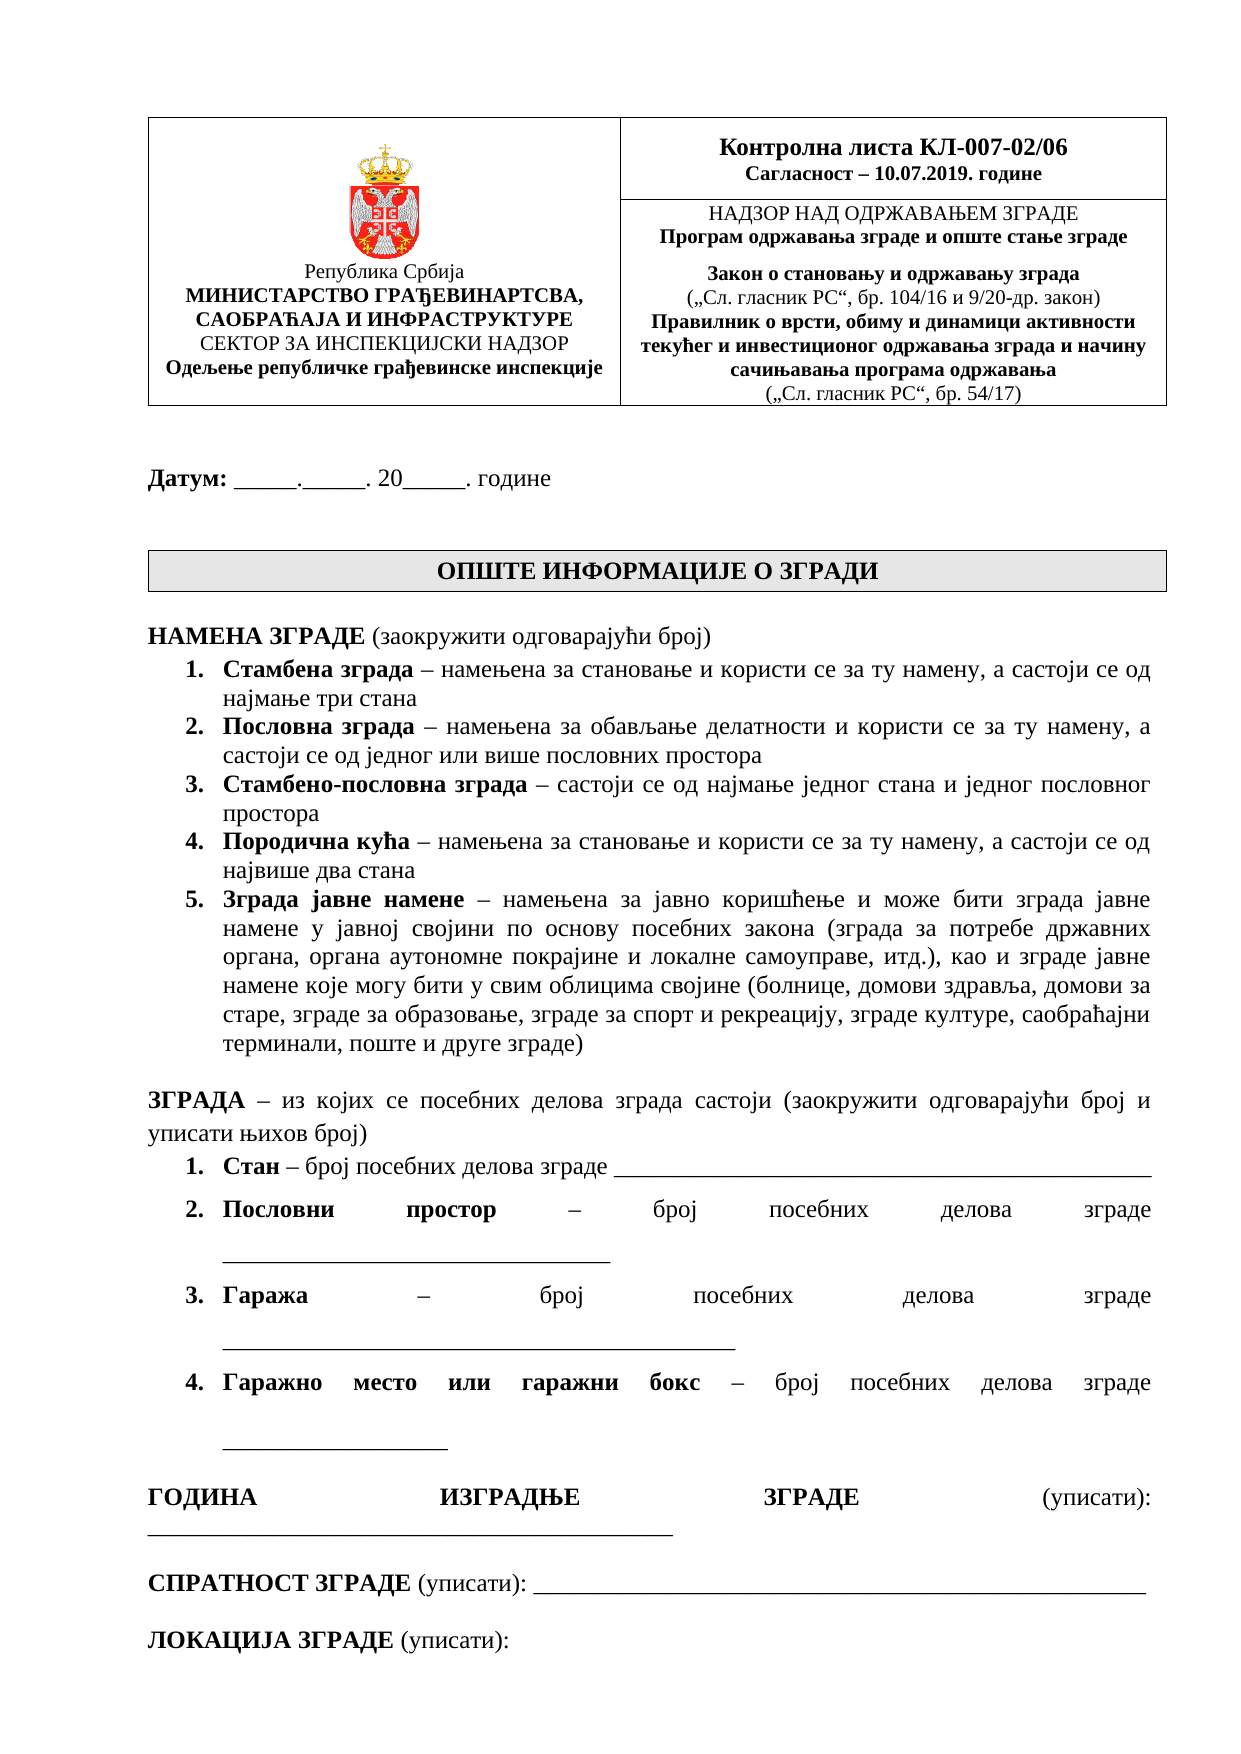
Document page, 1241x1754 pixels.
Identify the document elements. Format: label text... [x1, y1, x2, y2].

list Породична кућа – намењена за становање и користи се за ту намену, а састоји се од највише два стана [185, 826, 1152, 884]
table_header Контролна листа КЛ-007-02/06 Сагласност – 10.07.2019. године [621, 118, 1166, 199]
table_header ОПШТЕ ИНФОРМАЦИЈЕ О ЗГРАДИ [149, 551, 1166, 591]
picture [349, 143, 420, 259]
text СПРАТНОСТ ЗГРАДЕ (уписати): _________________________________________________ [148, 1568, 1152, 1597]
list Стамбена зграда – намењена за становање и користи се за ту намену, а састоји се од најмање три стана [185, 654, 1152, 711]
table_header Република Србија МИНИСТАРСТВО ГРАЂЕВИНАРТСВА, САОБРАЋАЈА И ИНФРАСТРУКТУРЕ СЕКТОР ЗА ИНСПЕКЦИЈСКИ НАДЗОР Одељење републичке грађевинске инспекције [149, 118, 620, 405]
text ЛОКАЦИЈА ЗГРАДЕ (уписати): [148, 1626, 1152, 1654]
text НАМЕНА ЗГРАДЕ (заокружити одговарајући број) [148, 621, 1152, 649]
text Датум: _____._____. 20_____. године [148, 463, 1152, 492]
list Стамбено-пословна зграда – састоји се од најмање једног стана и једног пословног простора [185, 769, 1152, 826]
list Пословни простор – број посебних делова зграде _______________________________ [185, 1194, 1152, 1266]
text ГОДИНА ИЗГРАДЊЕ ЗГРАДЕ (уписати): __________________________________________ [148, 1482, 1152, 1539]
list Гаража – број посебних делова зграде _________________________________________ [185, 1281, 1152, 1352]
list Пословна зграда – намењена за обављање делатности и користи се за ту намену, а састоји се од једног или више пословних простора [185, 711, 1152, 769]
list Стан – број посебних делова зграде ___________________________________________ [185, 1151, 1152, 1180]
list Гаражно место или гаражни бокс – број посебних делова зграде __________________ [185, 1367, 1152, 1453]
table_cell НАДЗОР НАД ОДРЖАВАЊЕМ ЗГРАДЕ Програм одржавања зграде и опште стање зграде Закон о становању и одржавању зграда („Сл. гласник РС“, бр. 104/16 и 9/20-др. закон) Правилник о врсти, обиму и динамици активности текућег и инвестиционог одржавања зграда и начину сачињавања програма одржавања („Сл. гласник РС“, бр. 54/17) [621, 200, 1166, 405]
list Зграда јавне намене – намењена за јавно коришћење и може бити зграда јавне намене у јавној својини по основу посебних закона (зграда за потребе државних органа, органа аутономне покрајине и локалне самоуправе, итд.), као и зграде јавне намене које могу бити у свим облицима својине (болнице, домови здравља, домови за старе, зграде за образовање, зграде за спорт и рекреацију, зграде културе, саобраћајни терминали, поште и друге зграде) [185, 884, 1152, 1056]
text ЗГРАДА – из којих се посебних делова зграда састоји (заокружити одговарајући број и уписати њихов број) [148, 1085, 1152, 1147]
